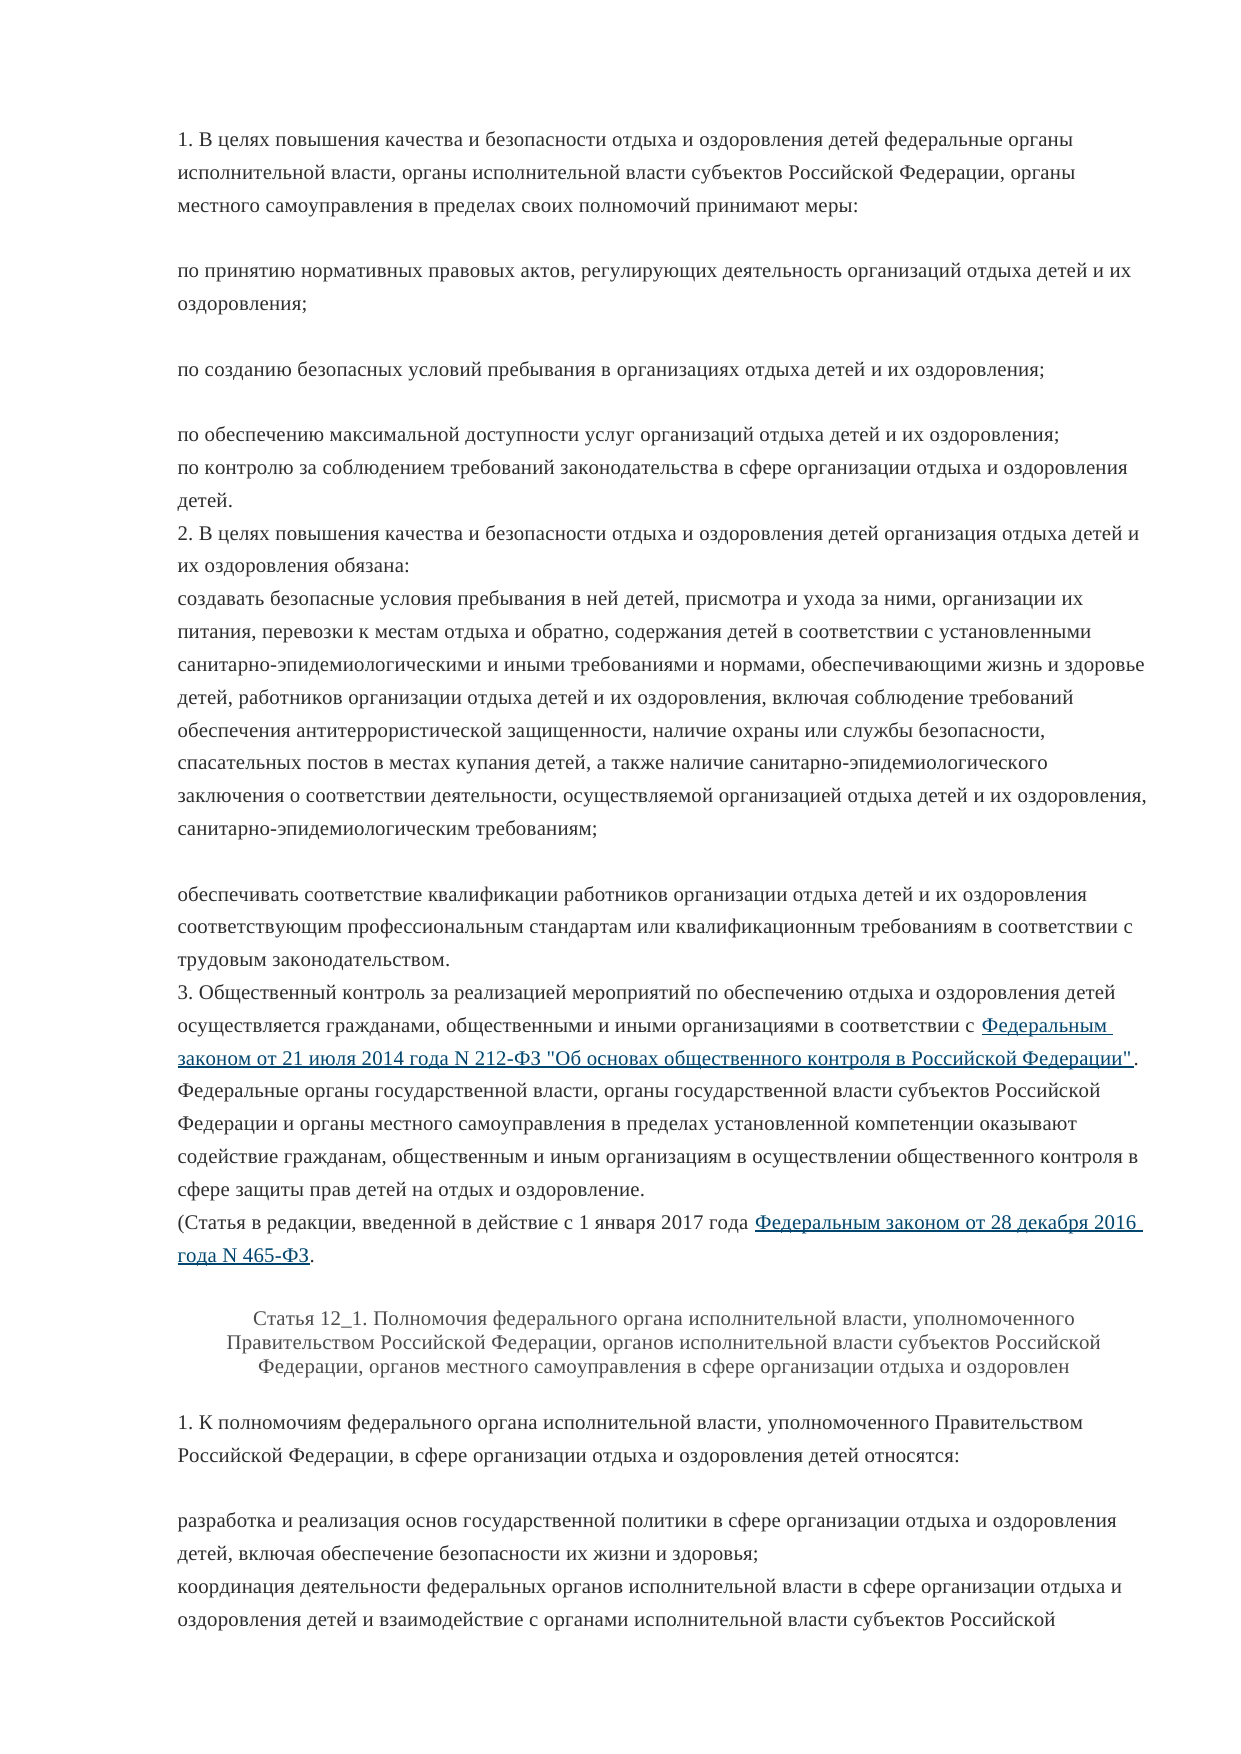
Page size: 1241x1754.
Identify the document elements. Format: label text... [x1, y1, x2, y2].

text 2. В целях повышения качества и безопасности отдыха и оздоровления детей организация отдыха детей и их оздоровления обязана: создавать безопасные условия пребывания в ней детей, присмотра и ухода за ними, организации их питания, перевозки к местам отдыха и обратно, содержания детей в соответствии с установленными санитарно-эпидемиологическими и иными требованиями и нормами, обеспечивающими жизнь и здоровье детей, работников организации отдыха детей и их оздоровления, включая соблюдение требований обеспечения антитеррористической защищенности, наличие охраны или службы безопасности, спасательных постов в местах купания детей, а также наличие санитарно-эпидемиологического заключения о соответствии деятельности, осуществляемой организацией отдыха детей и их оздоровления, санитарно-эпидемиологическим требованиям; обеспечивать соответствие квалификации работников организации отдыха детей и их оздоровления соответствующим профессиональным стандартам или квалификационным требованиям в соответствии с трудовым законодательством. [177, 512, 1152, 971]
text 1. В целях повышения качества и безопасности отдыха и оздоровления детей федеральные органы исполнительной власти, органы исполнительной власти субъектов Российской Федерации, органы местного самоуправления в пределах своих полномочий принимают меры: по принятию нормативных правовых актов, регулирующих деятельность организаций отдыха детей и их оздоровления; по созданию безопасных условий пребывания в организациях отдыха детей и их оздоровления; по обеспечению максимальной доступности услуг организаций отдыха детей и их оздоровления; по контролю за соблюдением требований законодательства в сфере организации отдыха и оздоровления детей. [177, 118, 1152, 512]
text Статья 12_1. Полномочия федерального органа исполнительной власти, уполномоченного Правительством Российской Федерации, органов исполнительной власти субъектов Российской Федерации, органов местного самоуправления в сфере организации отдыха и оздоровлен [177, 1306, 1152, 1378]
text 3. Общественный контроль за реализацией мероприятий по обеспечению отдыха и оздоровления детей осуществляется гражданами, общественными и иными организациями в соответствии с Федеральным законом от 21 июля 2014 года N 212-ФЗ "Об основах общественного контроля в Российской Федерации". Федеральные органы государственной власти, органы государственной власти субъектов Российской Федерации и органы местного самоуправления в пределах установленной компетенции оказывают содействие гражданам, общественным и иным организациям в осуществлении общественного контроля в сфере защиты прав детей на отдых и оздоровление. (Статья в редакции, введенной в действие с 1 января 2017 года Федеральным законом от 28 декабря 2016 года N 465-ФЗ. [177, 971, 1152, 1267]
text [177, 1401, 1152, 1631]
